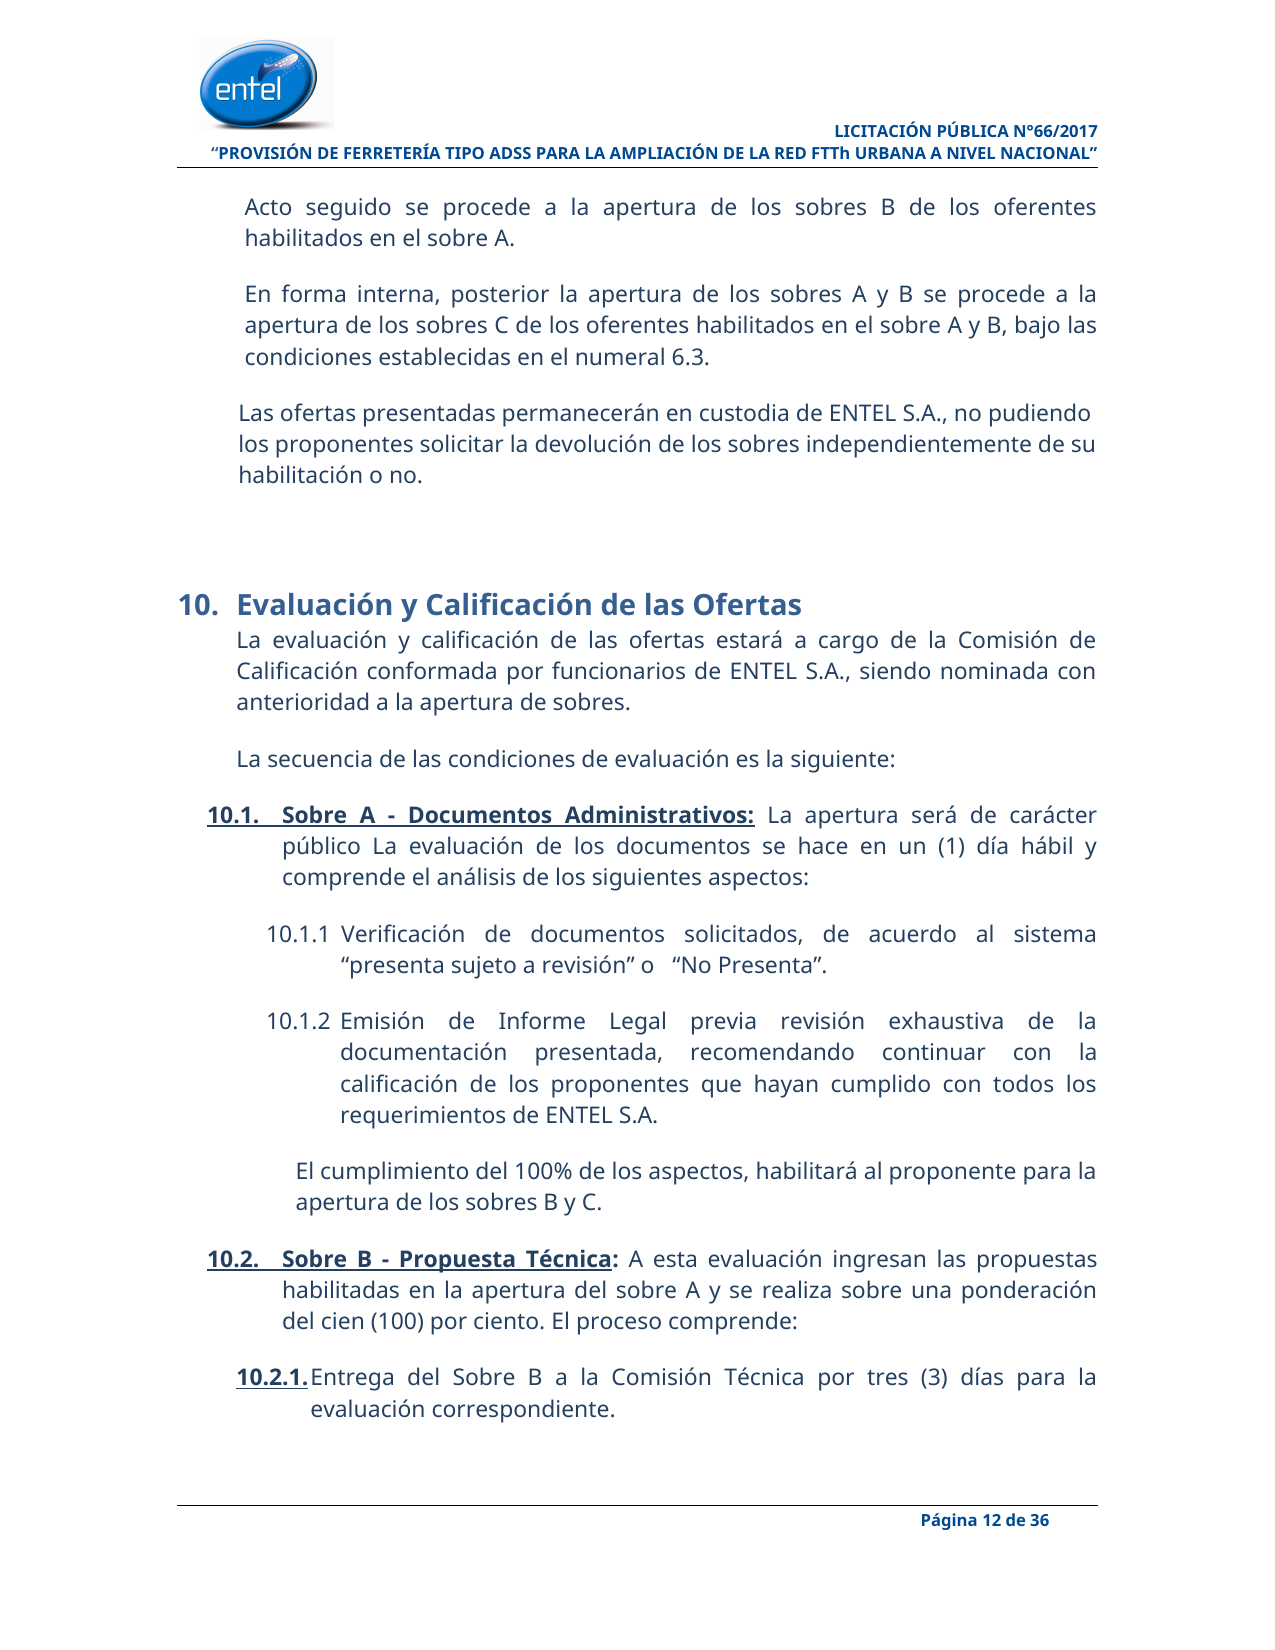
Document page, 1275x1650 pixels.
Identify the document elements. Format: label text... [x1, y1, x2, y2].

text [244, 190, 1098, 253]
text En forma interna, posterior la apertura de los sobres A y B se procede a la apertura de los sobres C de los oferentes habilitados en el sobre A y B, bajo las condiciones establecidas en el numeral 6.3. [244, 278, 1098, 372]
list Verificación de documentos solicitados, de acuerdo al sistema “presenta sujeto a revisión” o “No Presenta”. [266, 918, 1098, 980]
list Emisión de Informe Legal previa revisión exhaustiva de la documentación presentada, recomendando continuar con la calificación de los proponentes que hayan cumplido con todos los requerimientos de ENTEL S.A. [266, 1005, 1098, 1130]
list Sobre B - Propuesta Técnica: A esta evaluación ingresan las propuestas habilitadas en la apertura del sobre A y se realiza sobre una ponderación del cien (100) por ciento. El proceso comprende: [207, 1243, 1098, 1336]
list Entrega del Sobre B a la Comisión Técnica por tres (3) días para la evaluación correspondiente. [236, 1361, 1098, 1424]
list Sobre A - Documentos Administrativos: La apertura será de carácter público La evaluación de los documentos se hace en un (1) día hábil y comprende el análisis de los siguientes aspectos: [207, 799, 1098, 893]
text La evaluación y calificación de las ofertas estará a cargo de la Comisión de Calificación conformada por funcionarios de ENTEL S.A., siendo nominada con anterioridad a la apertura de sobres. [236, 624, 1098, 718]
text La secuencia de las condiciones de evaluación es la siguiente: [236, 743, 1098, 774]
list Las ofertas presentadas permanecerán en custodia de ENTEL S.A., no pudiendo los proponentes solicitar la devolución de los sobres independientemente de su habilitación o no. [238, 397, 1098, 490]
picture [199, 38, 335, 130]
list Evaluación y Calificación de las Ofertas [177, 584, 1098, 624]
text El cumplimiento del 100% de los aspectos, habilitará al proponente para la apertura de los sobres B y C. [295, 1155, 1098, 1218]
